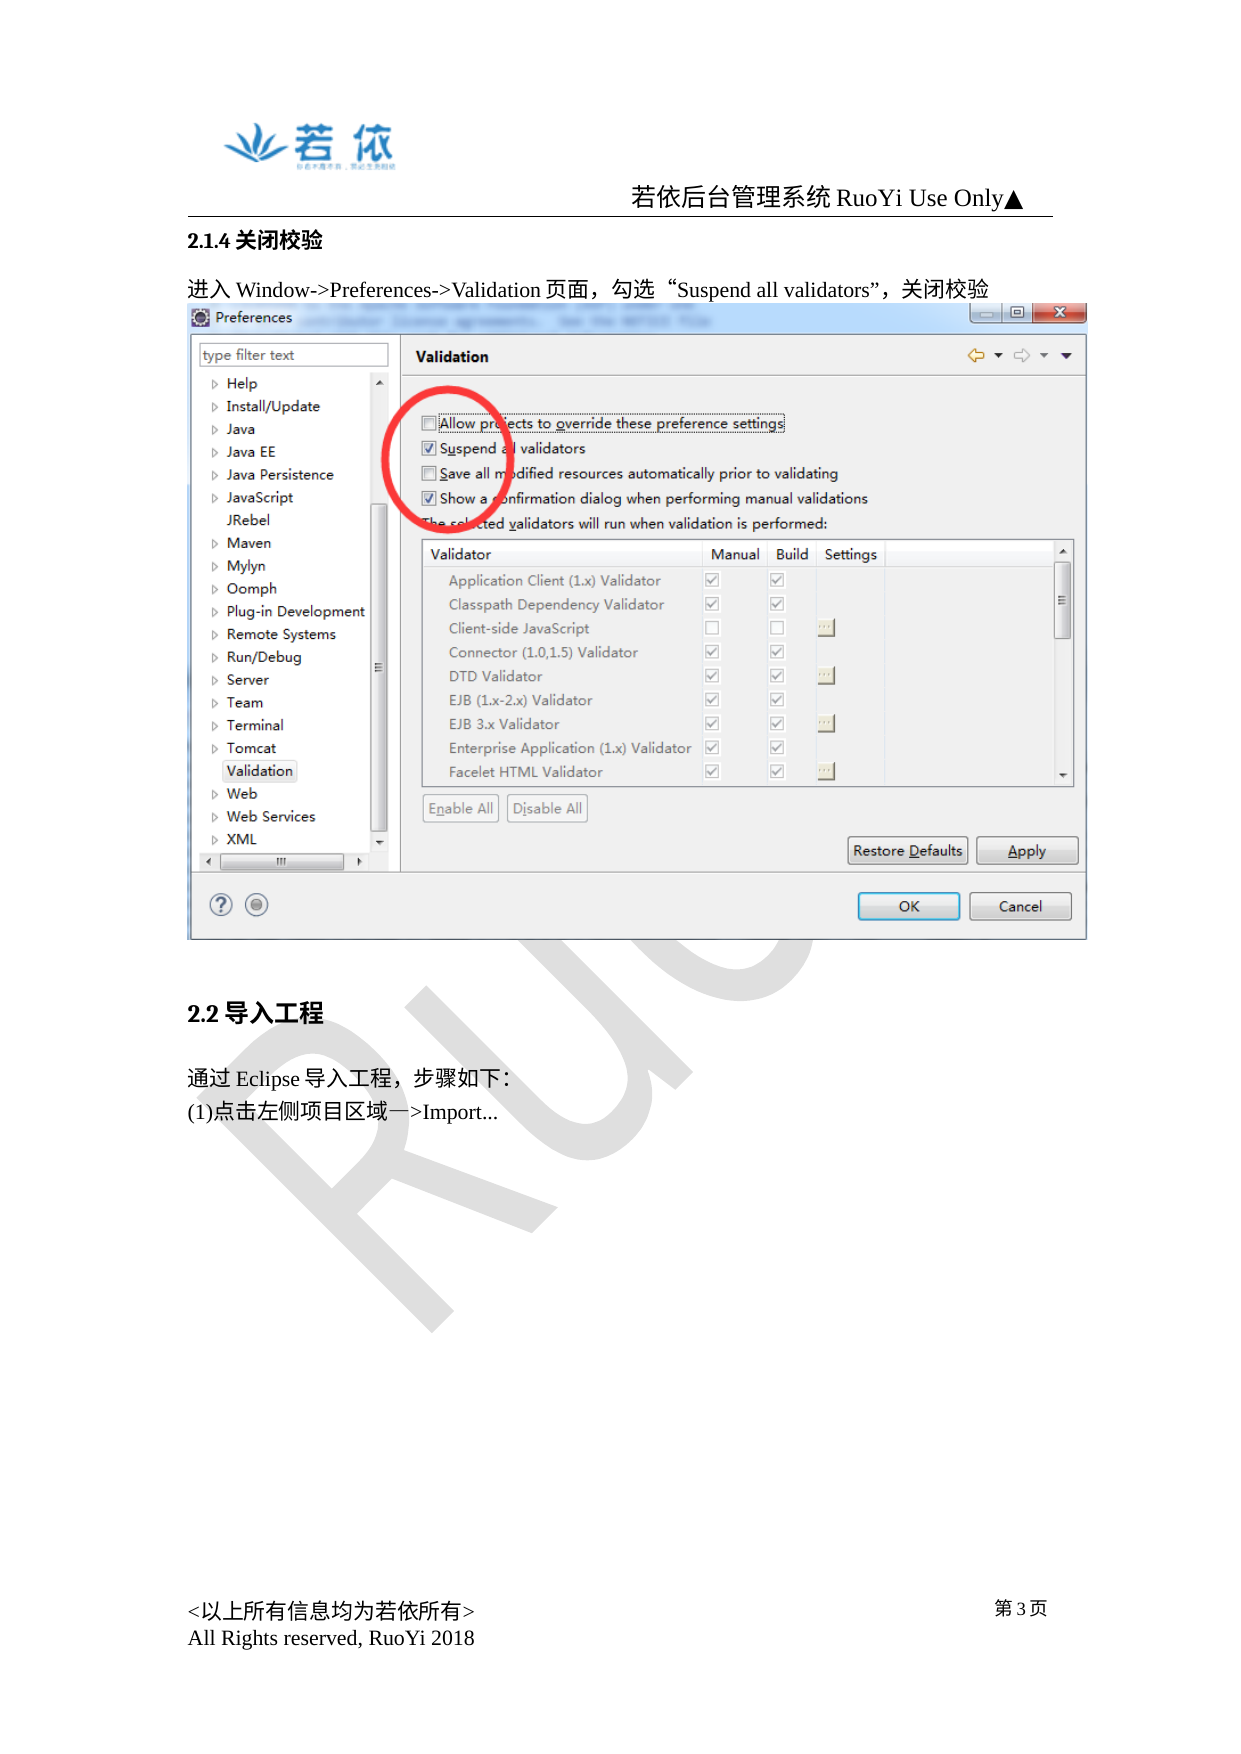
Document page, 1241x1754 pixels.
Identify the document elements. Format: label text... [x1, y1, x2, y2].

subtitle 2.2 导入工程 [187, 979, 1053, 1044]
picture [187, 303, 1088, 940]
text (1)点击左侧项目区域—>Import... [187, 1093, 1053, 1126]
subtitle 2.1.4 关闭校验 [187, 223, 1053, 255]
text 通过Eclipse导入工程，步骤如下： [187, 1061, 1053, 1093]
picture [217, 88, 407, 207]
text 进入Window->Preferences->Validation页面，勾选“Suspend all validators”，关闭校验 [187, 271, 1053, 303]
